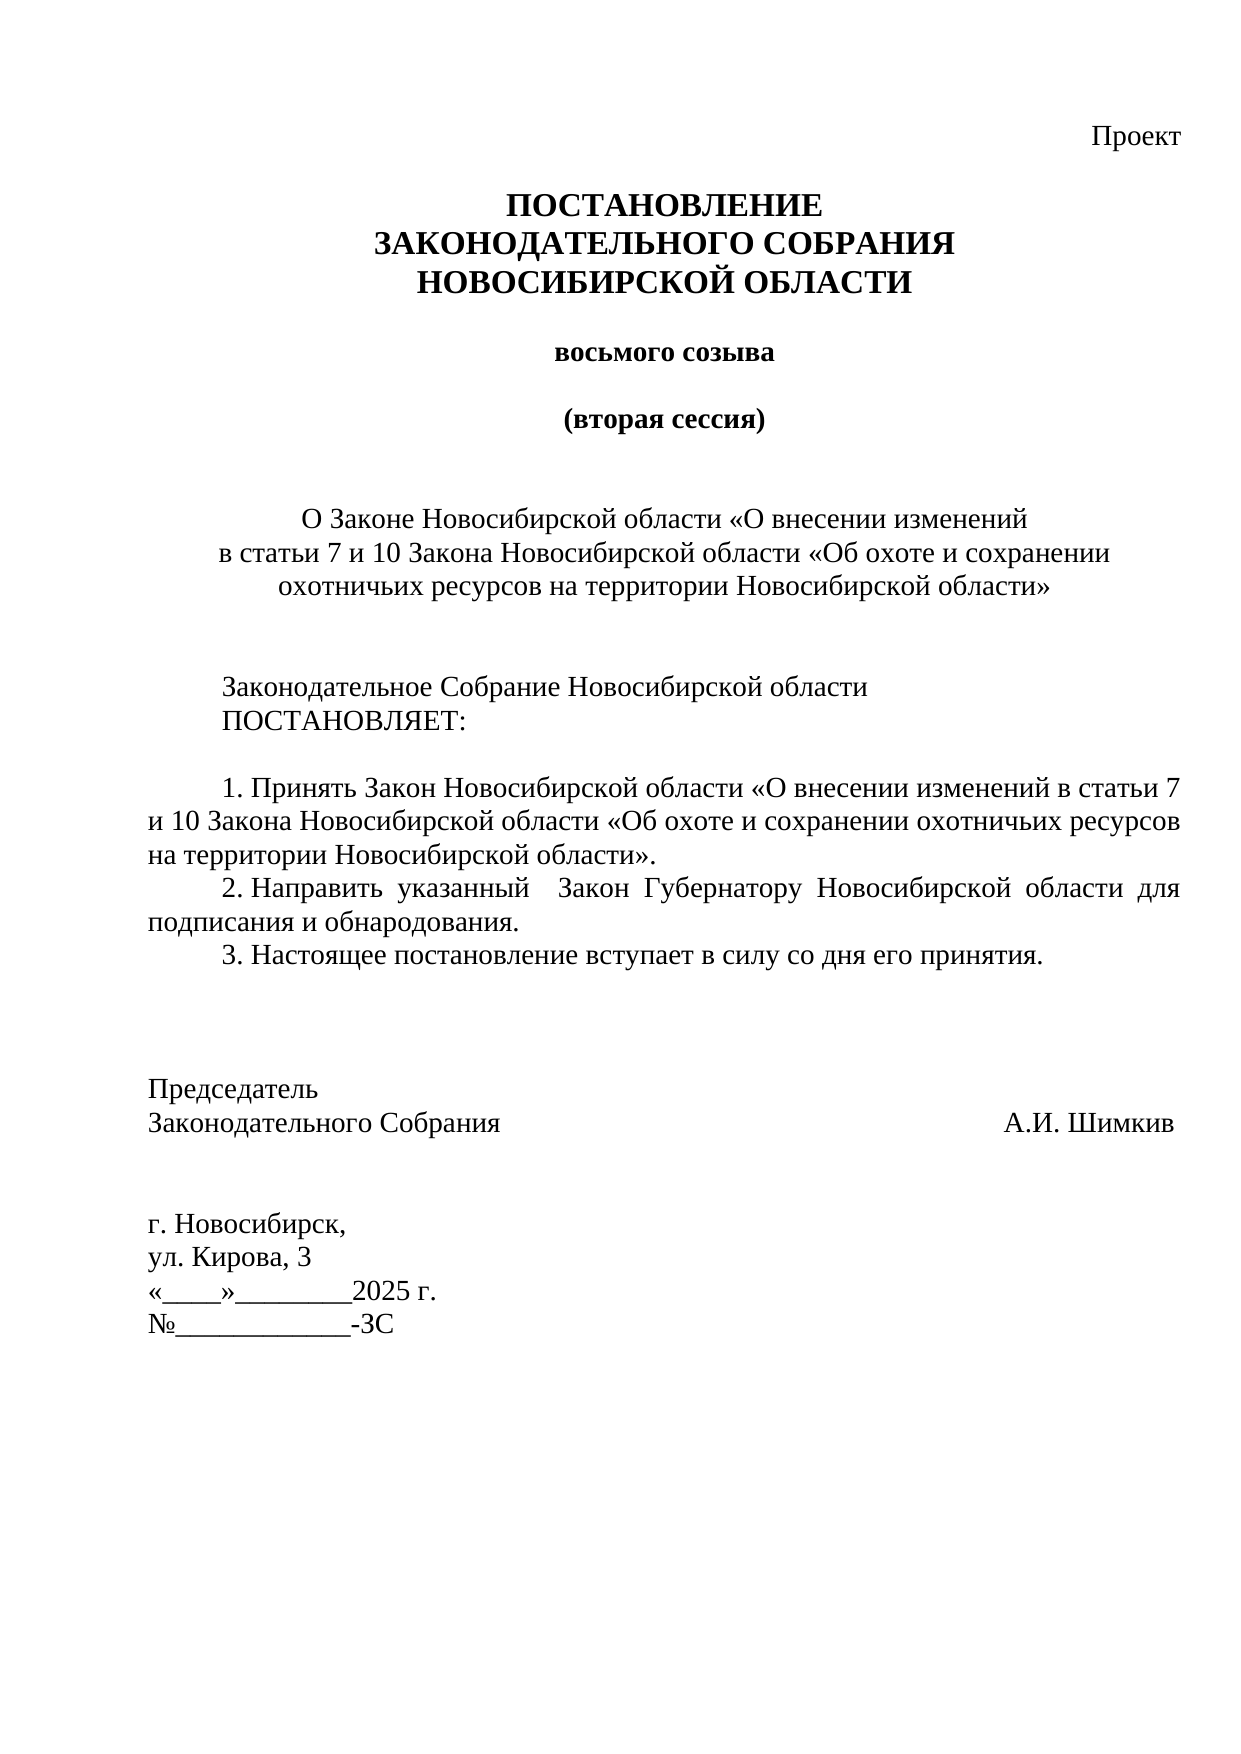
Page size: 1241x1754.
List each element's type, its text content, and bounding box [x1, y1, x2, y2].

text 2. Направить указанный Закон Губернатору Новосибирской области для подписания и обнародования. [148, 870, 1181, 937]
text ЗАКОНОДАТЕЛЬНОГО СОБРАНИЯ [148, 223, 1181, 262]
title 1. Принять Закон Новосибирской области «О внесении изменений в статьи 7 и 10 Закона Новосибирской области «Об охоте и сохранении охотничьих ресурсов на территории Новосибирской области». [148, 770, 1181, 870]
text ПОСТАНОВЛЯЕТ: [148, 703, 1181, 736]
text НОВОСИБИРСКОЙ ОБЛАСТИ [148, 262, 1181, 300]
text «____»________2025 г. [148, 1273, 1181, 1306]
text ул. Кирова, 3 [148, 1239, 1181, 1273]
title О Законе Новосибирской области «О внесении изменений [148, 501, 1181, 535]
text Законодательное Собрание Новосибирской области [148, 669, 1181, 703]
text г. Новосибирск, [148, 1206, 1181, 1239]
text Председатель [148, 1072, 1181, 1105]
text 3. Настоящее постановление вступает в силу со дня его принятия. [148, 937, 1181, 971]
text восьмого созыва [148, 334, 1181, 367]
text Проект [148, 118, 1181, 152]
text (вторая сессия) [148, 401, 1181, 434]
text Законодательного Собрания А.И. Шимкив [148, 1105, 1181, 1139]
text №____________-ЗС [148, 1306, 1181, 1340]
title в статьи 7 и 10 Закона Новосибирской области «Об охоте и сохранении охотничьих ресурсов на территории Новосибирской области» [148, 535, 1181, 602]
text ПОСТАНОВЛЕНИЕ [148, 185, 1181, 223]
